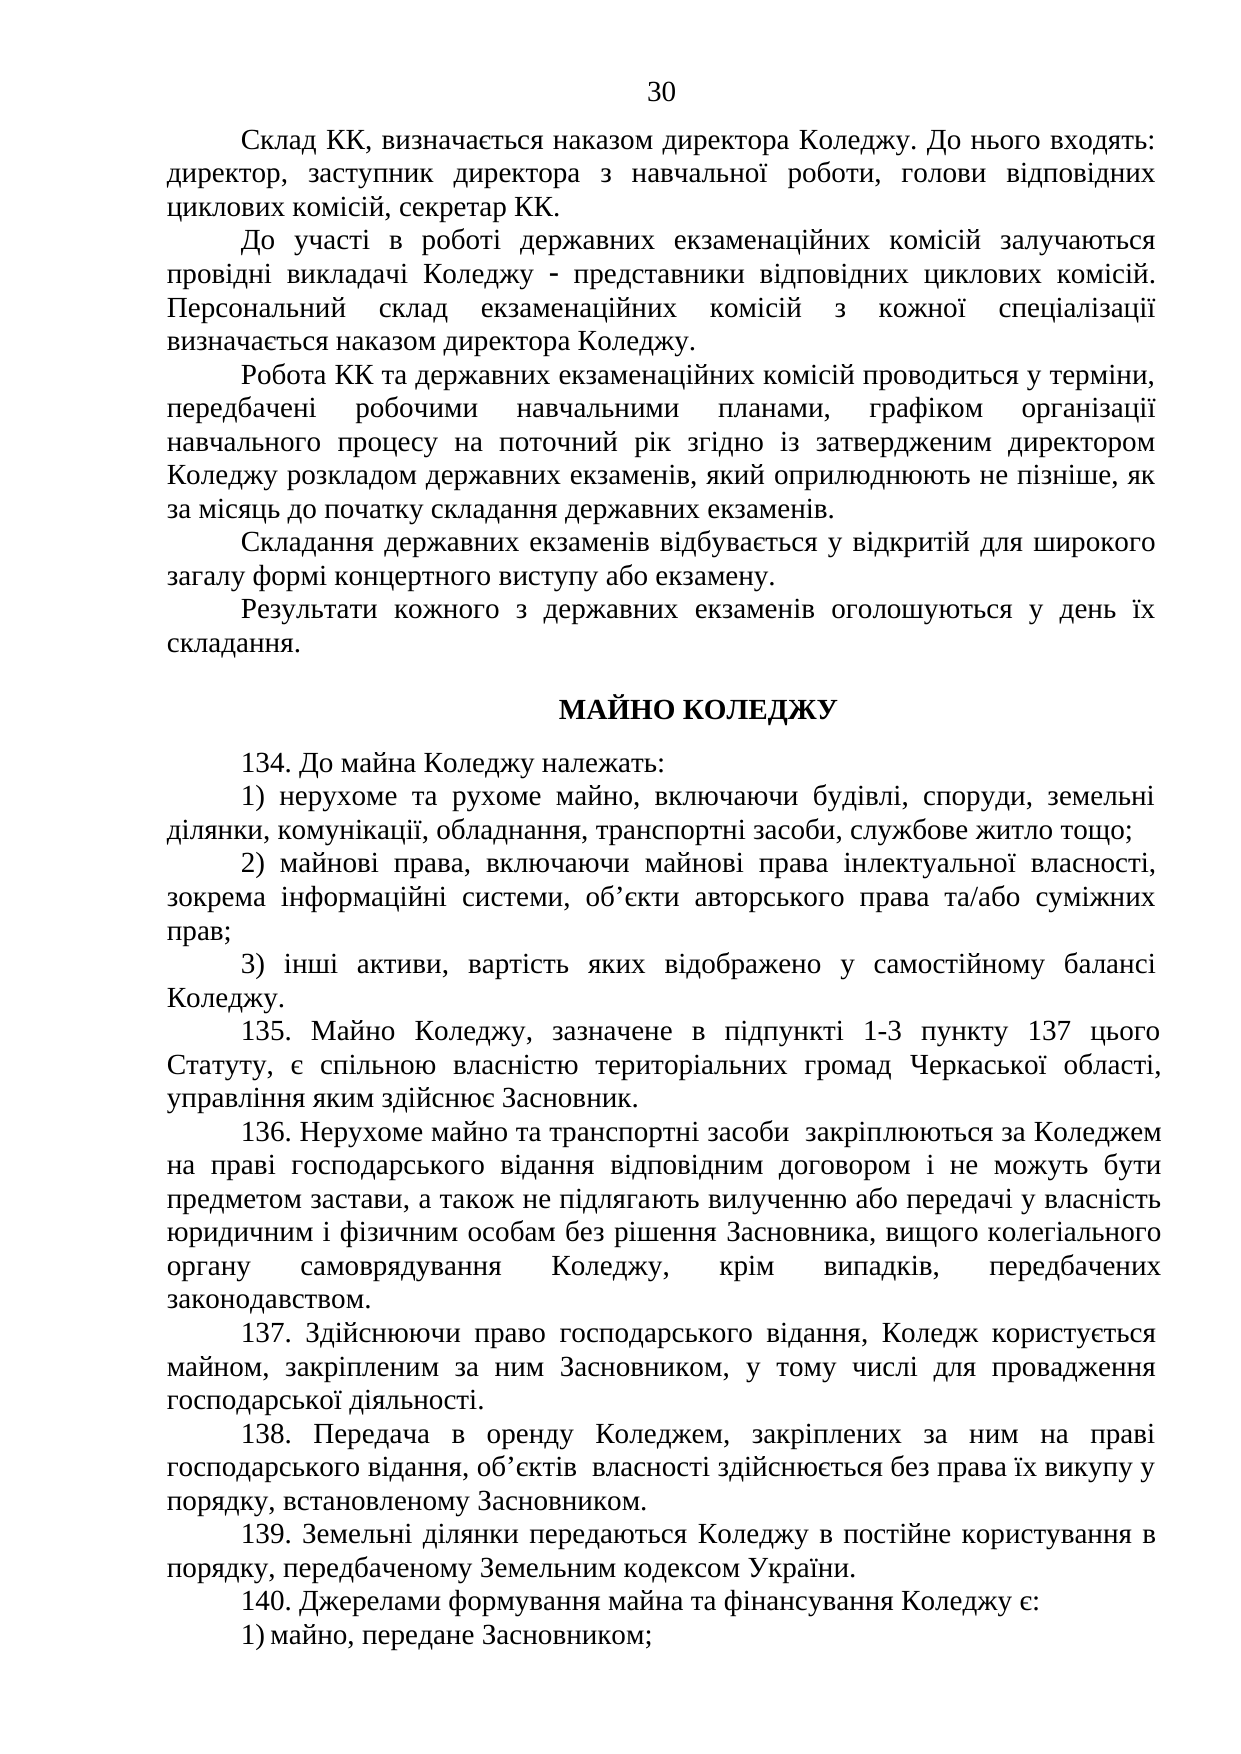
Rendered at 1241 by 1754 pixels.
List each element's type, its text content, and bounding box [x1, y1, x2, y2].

text 138. Передача в оренду Коледжем, закріплених за ним на праві господарського відання, об’єктів власності здійснюється без права їх викупу у порядку, встановленому Засновником. [167, 1416, 1156, 1516]
text До участі в роботі державних екзаменаційних комісій залучаються провідні викладачі Коледжу представники відповідних циклових комісій. Персональний склад екзаменаційних комісій з кожної спеціалізації визначається наказом директора Коледжу. [167, 222, 1156, 357]
text Робота КК та державних екзаменаційних комісій проводиться у терміни, передбачені робочими навчальними планами, графіком організації навчального процесу на поточний рік згідно із затвердженим директором Коледжу розкладом державних екзаменів, який оприлюднюють не пізніше, як за місяць до початку складання державних екзаменів. [167, 357, 1156, 524]
text 3) інші активи, вартість яких відображено у самостійному балансі Коледжу. [167, 946, 1156, 1013]
text 139. Земельні ділянки передаються Коледжу в постійне користування в порядку, передбаченому Земельним кодексом України. [167, 1516, 1156, 1583]
text 1) нерухоме та рухоме майно, включаючи будівлі, споруди, земельні ділянки, комунікації, обладнання, транспортні засоби, службове житло тощо; [167, 778, 1156, 846]
text Склад КК, визначається наказом директора Коледжу. До нього входять: директор, заступник директора з навчальної роботи, голови відповідних циклових комісій, секретар КК. [167, 122, 1156, 222]
text 136. Нерухоме майно та транспортні засоби закріплюються за Коледжем на праві господарського відання відповідним договором і не можуть бути предметом застави, а також не підлягають вилученню або передачі у власність юридичним і фізичним особам без рішення Засновника, вищого колегіального органу самоврядування Коледжу, крім випадків, передбачених законодавством. [167, 1114, 1162, 1315]
text Складання державних екзаменів відбувається у відкритій для широкого загалу формі концертного виступу або екзамену. [167, 524, 1156, 592]
text 2) майнові права, включаючи майнові права інлектуальної власності, зокрема інформаційні системи, об’єкти авторського права та/або суміжних прав; [167, 846, 1156, 946]
list майно, передане Засновником; [167, 1617, 1156, 1651]
text 140. Джерелами формування майна та фінансування Коледжу є: [167, 1583, 1156, 1617]
text 135. Майно Коледжу, зазначене в підпункті 1-3 пункту 137 цього Статуту, є спільною власністю територіальних громад Черкаської області, управління яким здійснює Засновник. [167, 1013, 1162, 1114]
text 134. До майна Коледжу належать: [167, 745, 1162, 778]
text 137. Здійснюючи право господарського відання, Коледж користується майном, закріпленим за ним Засновником, у тому числі для провадження господарської діяльності. [167, 1315, 1156, 1416]
text Результати кожного з державних екзаменів оголошуються у день їх складання. [167, 592, 1156, 659]
text МАЙНО КОЛЕДЖУ [167, 692, 1156, 726]
